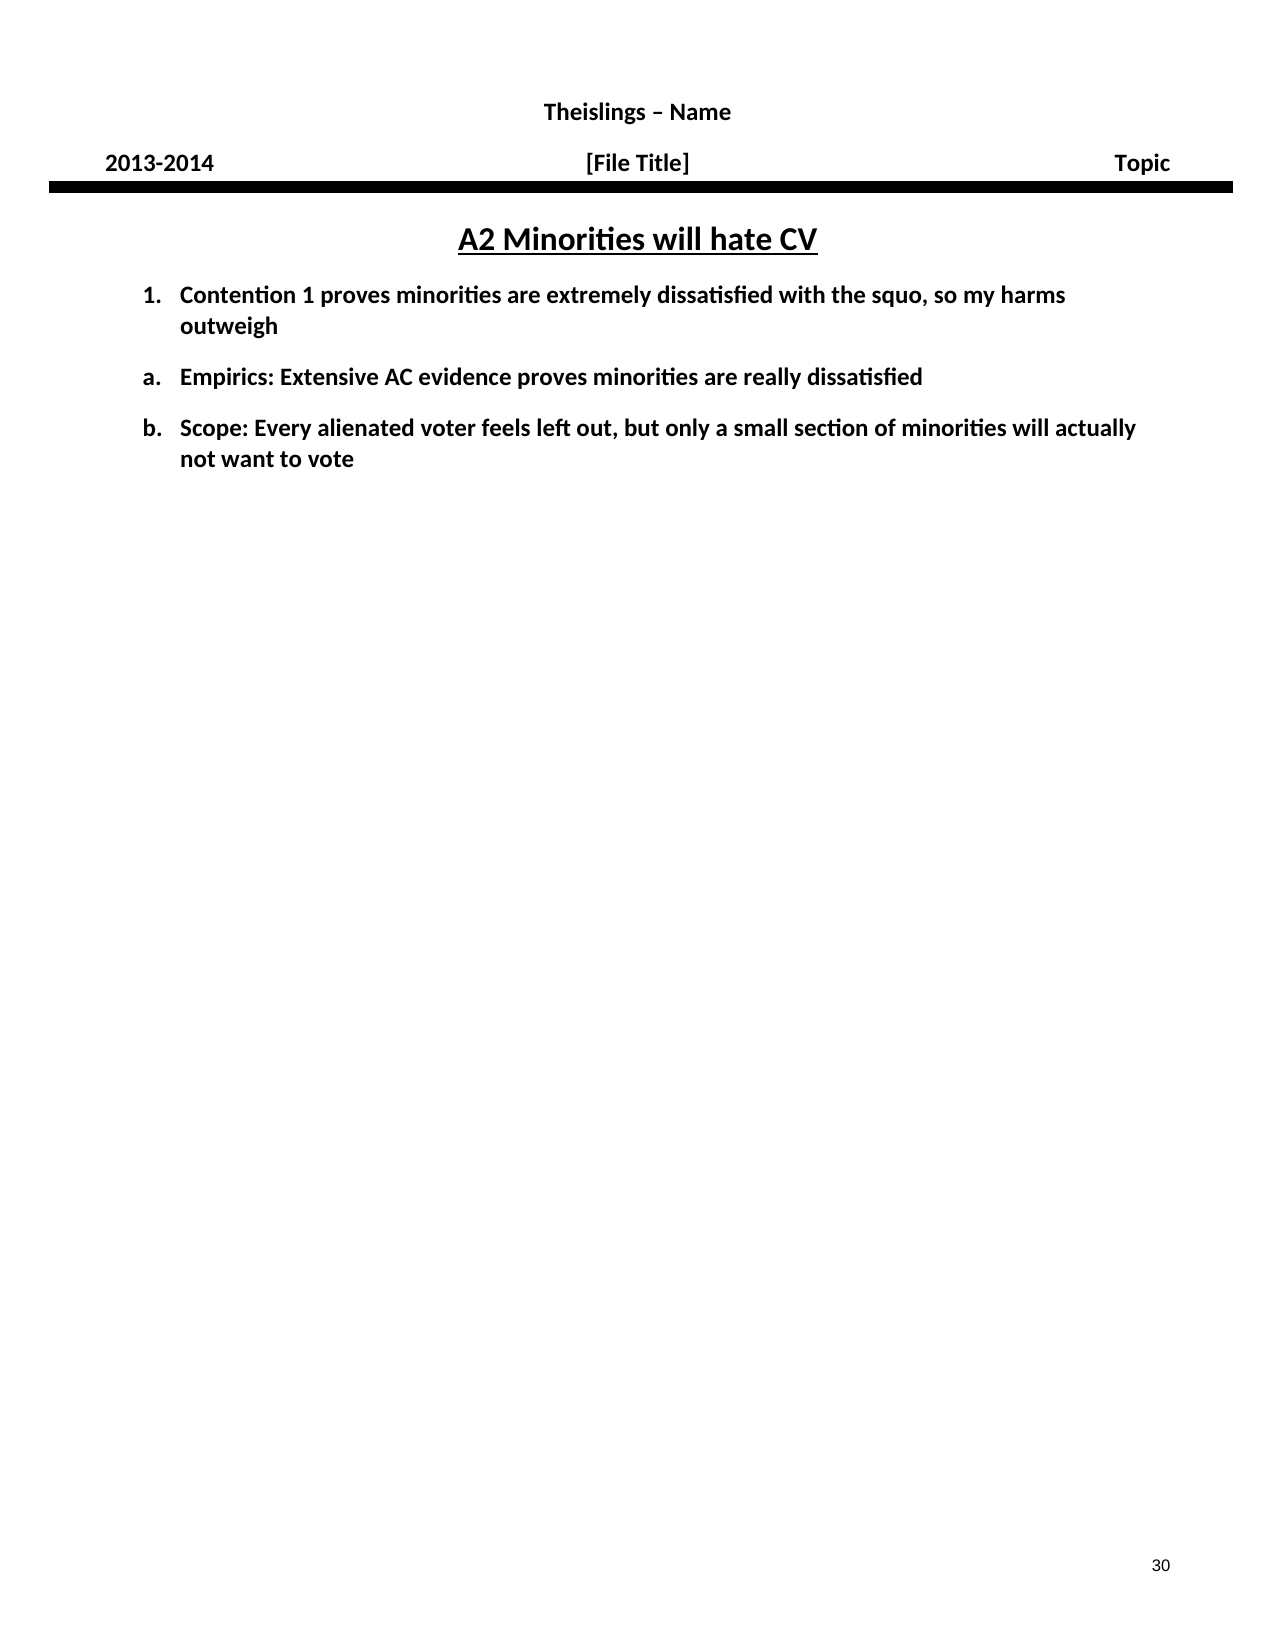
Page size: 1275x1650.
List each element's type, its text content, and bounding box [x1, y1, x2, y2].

subtitle Empirics: Extensive AC evidence proves minorities are really dissatisfied [142, 361, 1170, 392]
subtitle Contention 1 proves minorities are extremely dissatisfied with the squo, so my harms outweigh [142, 279, 1170, 340]
subtitle A2 Minorities will hate CV [105, 218, 1170, 258]
subtitle Scope: Every alienated voter feels left out, but only a small section of minorities will actually not want to vote [142, 412, 1170, 473]
